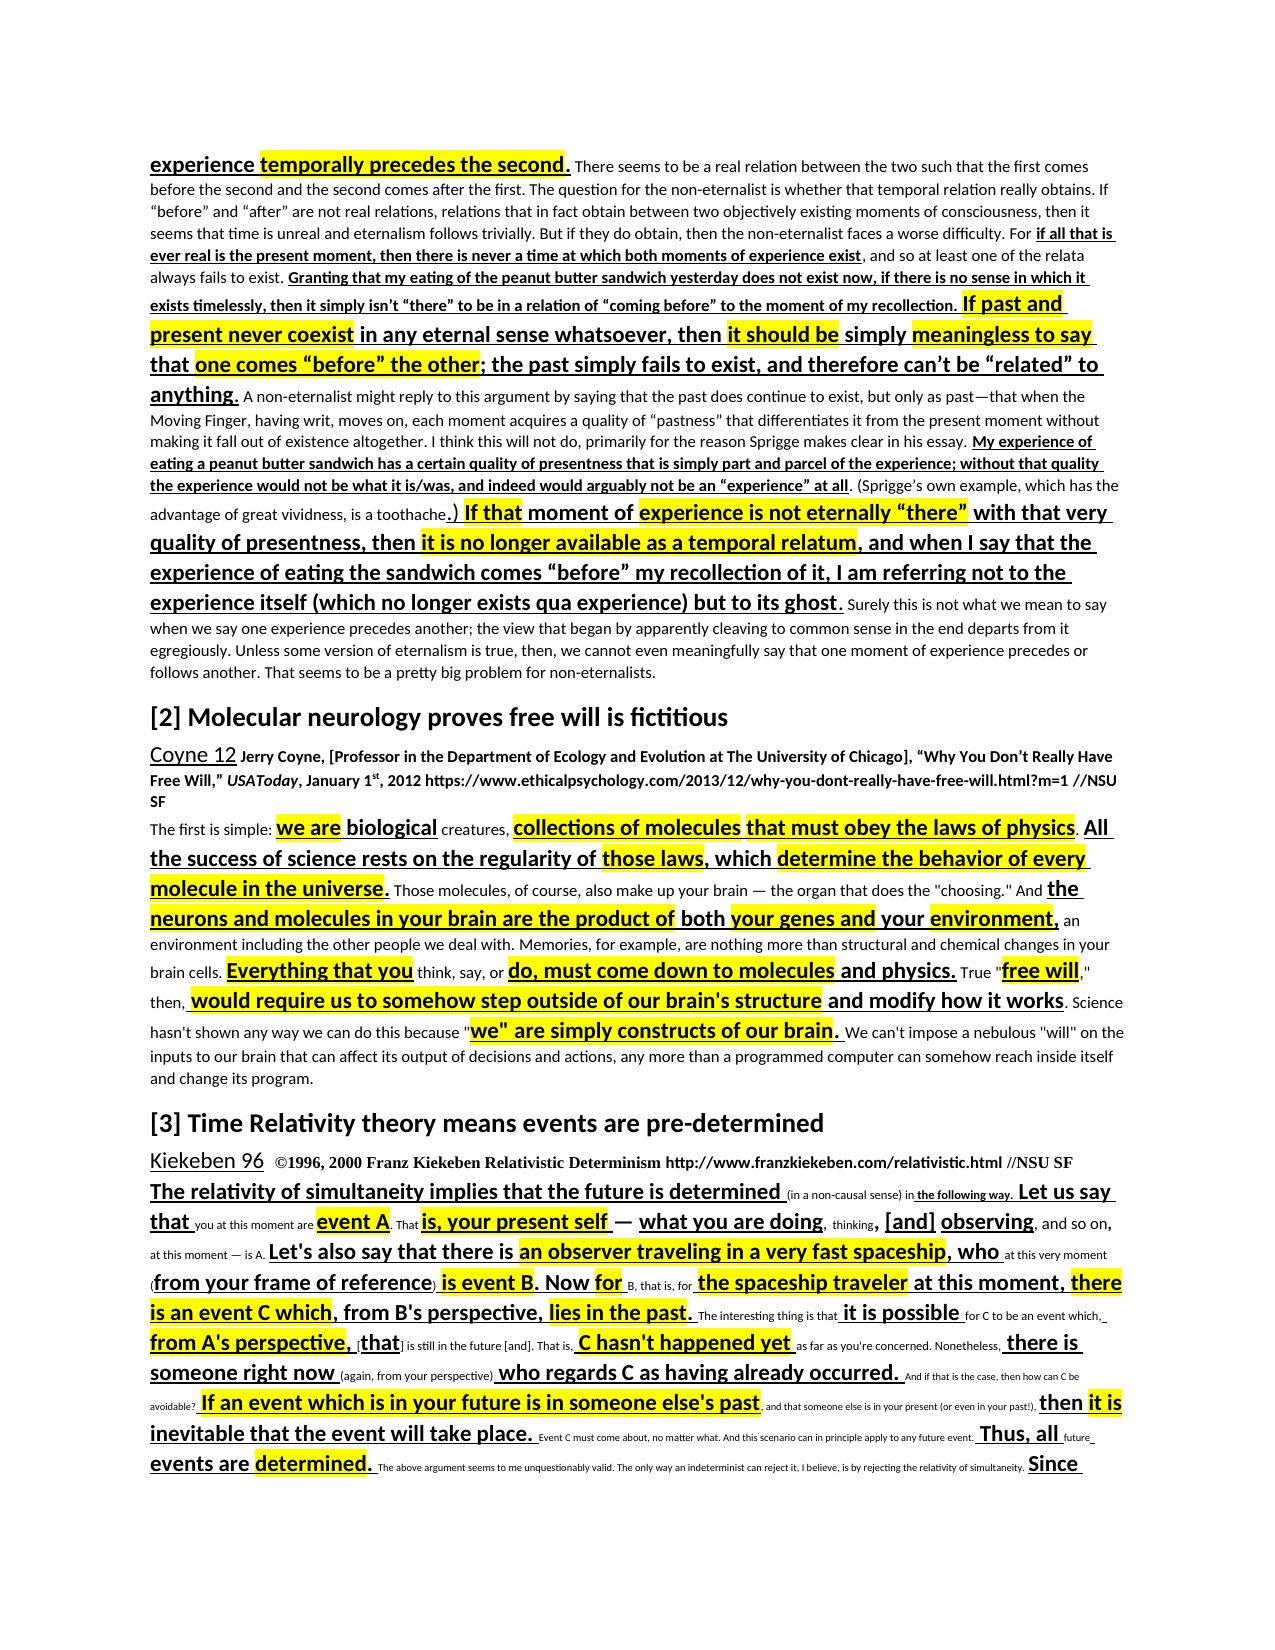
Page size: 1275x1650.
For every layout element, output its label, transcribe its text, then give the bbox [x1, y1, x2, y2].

subtitle Kiekeben 96 ©1996, 2000 Franz Kiekeben Relativistic Determinism http://www.franzkiekeben.com/relativistic.html //NSU SF [150, 1146, 1125, 1174]
subtitle [3] Time Relativity theory means events are pre-determined [150, 1107, 1125, 1140]
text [150, 1177, 1125, 1477]
text The first is simple: we are biological creatures, collections of molecules that must obey the laws of physics. All the success of science rests on the regularity of those laws, which determine the behavior of every molecule in the universe. Those molecules, of course, also make up your brain — the organ that does the "choosing." And the neurons and molecules in your brain are the product of both your genes and your environment, an environment including the other people we deal with. Memories, for example, are nothing more than structural and chemical changes in your brain cells. Everything that you think, say, or do, must come down to molecules and physics. True "free will," then, would require us to somehow step outside of our brain's structure and modify how it works. Science hasn't shown any way we can do this because "we" are simply constructs of our brain. We can't impose a nebulous "will" on the inputs to our brain that can affect its output of decisions and actions, any more than a programmed computer can somehow reach inside itself and change its program. [150, 813, 1125, 1088]
subtitle [2] Molecular neurology proves free will is fictitious [150, 700, 1125, 733]
subtitle Coyne 12 Jerry Coyne, [Professor in the Department of Ecology and Evolution at The University of Chicago], “Why You Don’t Really Have Free Will,” USAToday, January 1st, 2012 https://www.ethicalpsychology.com/2013/12/why-you-dont-really-have-free-will.html?m=1 //NSU SF [150, 740, 1125, 812]
